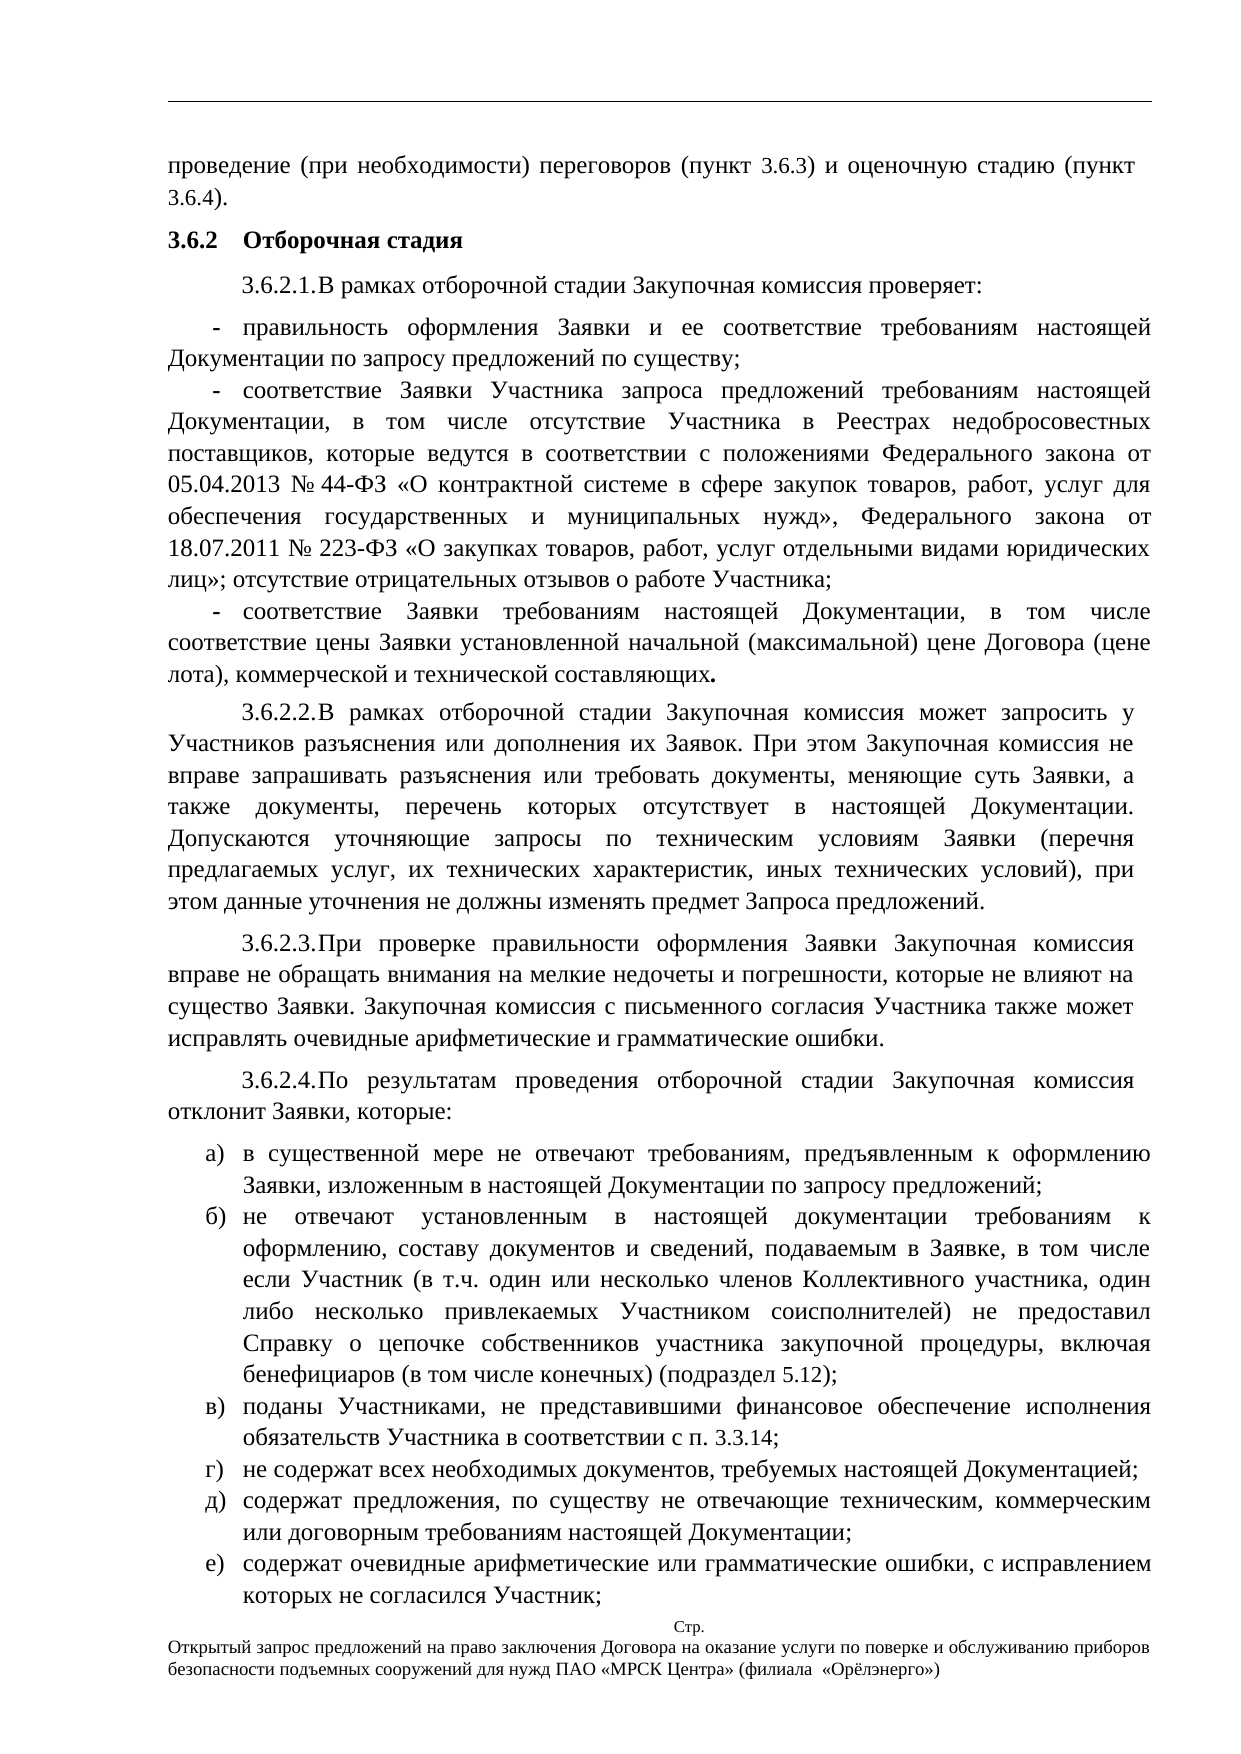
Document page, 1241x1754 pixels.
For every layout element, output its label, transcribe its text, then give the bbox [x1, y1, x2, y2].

list содержат предложения, по существу не отвечающие техническим, коммерческим или договорным требованиям настоящей Документации; [205, 1485, 1152, 1546]
list поданы Участниками, не представившими финансовое обеспечение исполнения обязательств Участника в соответствии с п. 3.3.14; [205, 1391, 1152, 1451]
subtitle Отборочная стадия [168, 226, 1152, 254]
list соответствие Заявки требованиям настоящей Документации, в том числе соответствие цены Заявки установленной начальной (максимальной) цене Договора (цене лота), коммерческой и технической составляющих. [168, 596, 1152, 688]
list правильность оформления Заявки и ее соответствие требованиям настоящей Документации по запросу предложений по существу; [168, 312, 1152, 372]
list В рамках отборочной стадии Закупочная комиссия может запросить у Участников разъяснения или дополнения их Заявок. При этом Закупочная комиссия не вправе запрашивать разъяснения или требовать документы, меняющие суть Заявки, а также документы, перечень которых отсутствует в настоящей Документации. Допускаются уточняющие запросы по техническим условиям Заявки (перечня предлагаемых услуг, их технических характеристик, иных технических условий), при этом данные уточнения не должны изменять предмет Запроса предложений. [168, 697, 1135, 915]
list В рамках отборочной стадии Закупочная комиссия проверяет: [168, 270, 1135, 298]
list По результатам проведения отборочной стадии Закупочная комиссия отклонит Заявки, которые: [168, 1065, 1135, 1125]
list соответствие Заявки Участника запроса предложений требованиям настоящей Документации, в том числе отсутствие Участника в Реестрах недобросовестных поставщиков, которые ведутся в соответствии с положениями Федерального закона от 05.04.2013 № 44-ФЗ «О контрактной системе в сфере закупок товаров, работ, услуг для обеспечения государственных и муниципальных нужд», Федерального закона от 18.07.2011 № 223-ФЗ «О закупках товаров, работ, услуг отдельными видами юридических лиц»; отсутствие отрицательных отзывов о работе Участника; [168, 375, 1152, 593]
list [168, 150, 1135, 210]
list не отвечают установленным в настоящей документации требованиям к оформлению, составу документов и сведений, подаваемым в Заявке, в том числе если Участник (в т.ч. один или несколько членов Коллективного участника, один либо несколько привлекаемых Участником соисполнителей) не предоставил Справку о цепочке собственников участника закупочной процедуры, включая бенефициаров (в том числе конечных) (подраздел 5.12); [205, 1201, 1152, 1388]
list в существенной мере не отвечают требованиям, предъявленным к оформлению Заявки, изложенным в настоящей Документации по запросу предложений; [205, 1138, 1152, 1198]
list При проверке правильности оформления Заявки Закупочная комиссия вправе не обращать внимания на мелкие недочеты и погрешности, которые не влияют на существо Заявки. Закупочная комиссия с письменного согласия Участника также может исправлять очевидные арифметические и грамматические ошибки. [168, 928, 1135, 1051]
list не содержат всех необходимых документов, требуемых настоящей Документацией; [205, 1454, 1152, 1483]
list содержат очевидные арифметические или грамматические ошибки, с исправлением которых не согласился Участник; [205, 1548, 1152, 1609]
